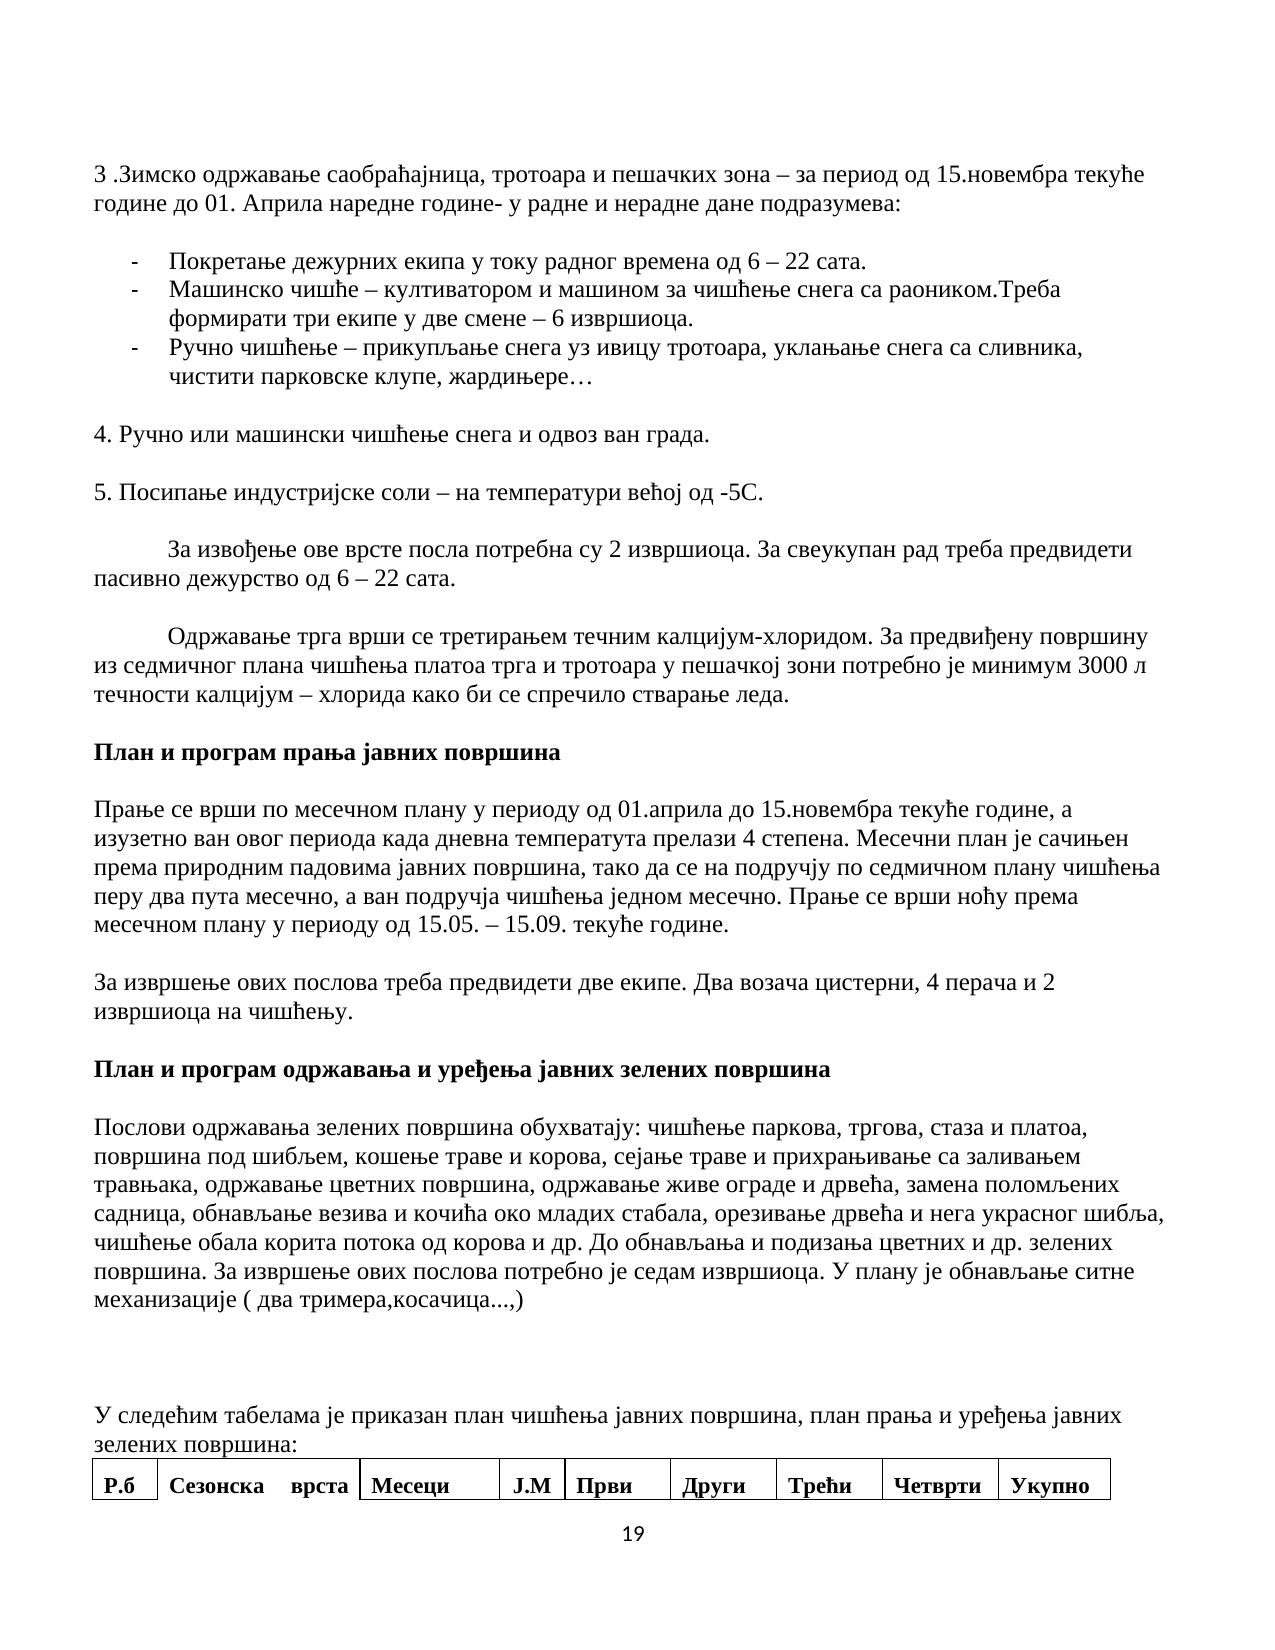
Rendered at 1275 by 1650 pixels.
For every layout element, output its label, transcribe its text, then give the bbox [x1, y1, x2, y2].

table_header Месеци количина [361, 1459, 499, 1499]
text Послови одржавања зелених површина обухватају: чишћење паркова, тргова, стаза и платоа, површина под шибљем, кошење траве и корова, сејање траве и прихрањивање са заливањем травњака, одржавање цветних површина, одржавање живе ограде и дрвећа, замена поломљених садница, обнављање везива и кочића око младих стабала, орезивање дрвећа и нега украсног шибља, чишћење обала корита потока од корова и др. До обнављања и подизања цветних и др. зелених површина. За извршење ових послова потребно је седам извршиоца. У плану је обнављање ситне механизације ( два тримера,косачица...,) [94, 1112, 1172, 1313]
table_header Други квартал [671, 1459, 776, 1499]
text У следећим табелама је приказан план чишћења јавних површина, план прања и уређења јавних зелених површина: [94, 1400, 1172, 1458]
text За извођење ове врсте посла потребна су 2 извршиоца. За свеукупан рад треба предвидети пасивно дежурство од 6 – 22 сата. [94, 534, 1172, 592]
text 4. Ручно или машински чишћење снега и одвоз ван града. [94, 419, 1172, 447]
list Машинско чишће – култиватором и машином за чишћење снега са раоником.Треба формирати три екипе у две смене – 6 извршиоца. [131, 274, 1172, 332]
text План и програм одржавања и уређења јавних зелених површина [94, 1054, 1172, 1083]
text За извршење ових послова треба предвидети две екипе. Два возача цистерни, 4 перача и 2 извршиоца на чишћењу. [94, 967, 1172, 1025]
table_header Први квартал [566, 1459, 670, 1499]
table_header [158, 1459, 359, 1499]
text 5. Посипање индустријске соли – на температури већој од -5С. [94, 477, 1172, 505]
table_header Четврти квартал [883, 1459, 998, 1499]
list Покретање дежурних екипа у току радног времена од 6 – 22 сата. [131, 246, 1172, 274]
table_header Укупно [999, 1459, 1110, 1499]
table_header Ј.М. [500, 1459, 564, 1499]
text План и програм прања јавних површина [94, 737, 1172, 765]
text Прање се врши по месечном плану у периоду од 01.априла до 15.новембра текуће године, а изузетно ван овог периода када дневна температута прелази 4 степена. Месечни план је сачињен према природним падовима јавних површина, тако да се на подручју по седмичном плану чишћења перу два пута месечно, а ван подручја чишћења једном месечно. Прање се врши ноћу према месечном плану у периоду од 15.05. – 15.09. текуће године. [94, 794, 1172, 938]
text Одржавање трга врши се третирањем течним калцијум-хлоридом. За предвиђену површину из седмичног плана чишћења платоа трга и тротоара у пешачкој зони потребно је минимум 3000 л течности калцијум – хлорида како би се спречило стварање леда. [94, 621, 1172, 707]
list Ручно чишћење – прикупљање снега уз ивицу тротоара, уклањање снега са сливника, чистити парковске клупе, жардињере… [131, 332, 1172, 389]
table_header Р.бр [93, 1459, 157, 1499]
text 3 .Зимско одржавање саобраћајница, тротоара и пешачких зона – за период од 15.новембра текуће године до 01. Априла наредне године- у радне и нерадне дане подразумева: [94, 159, 1172, 217]
table_header Трећи квартал [777, 1459, 882, 1499]
